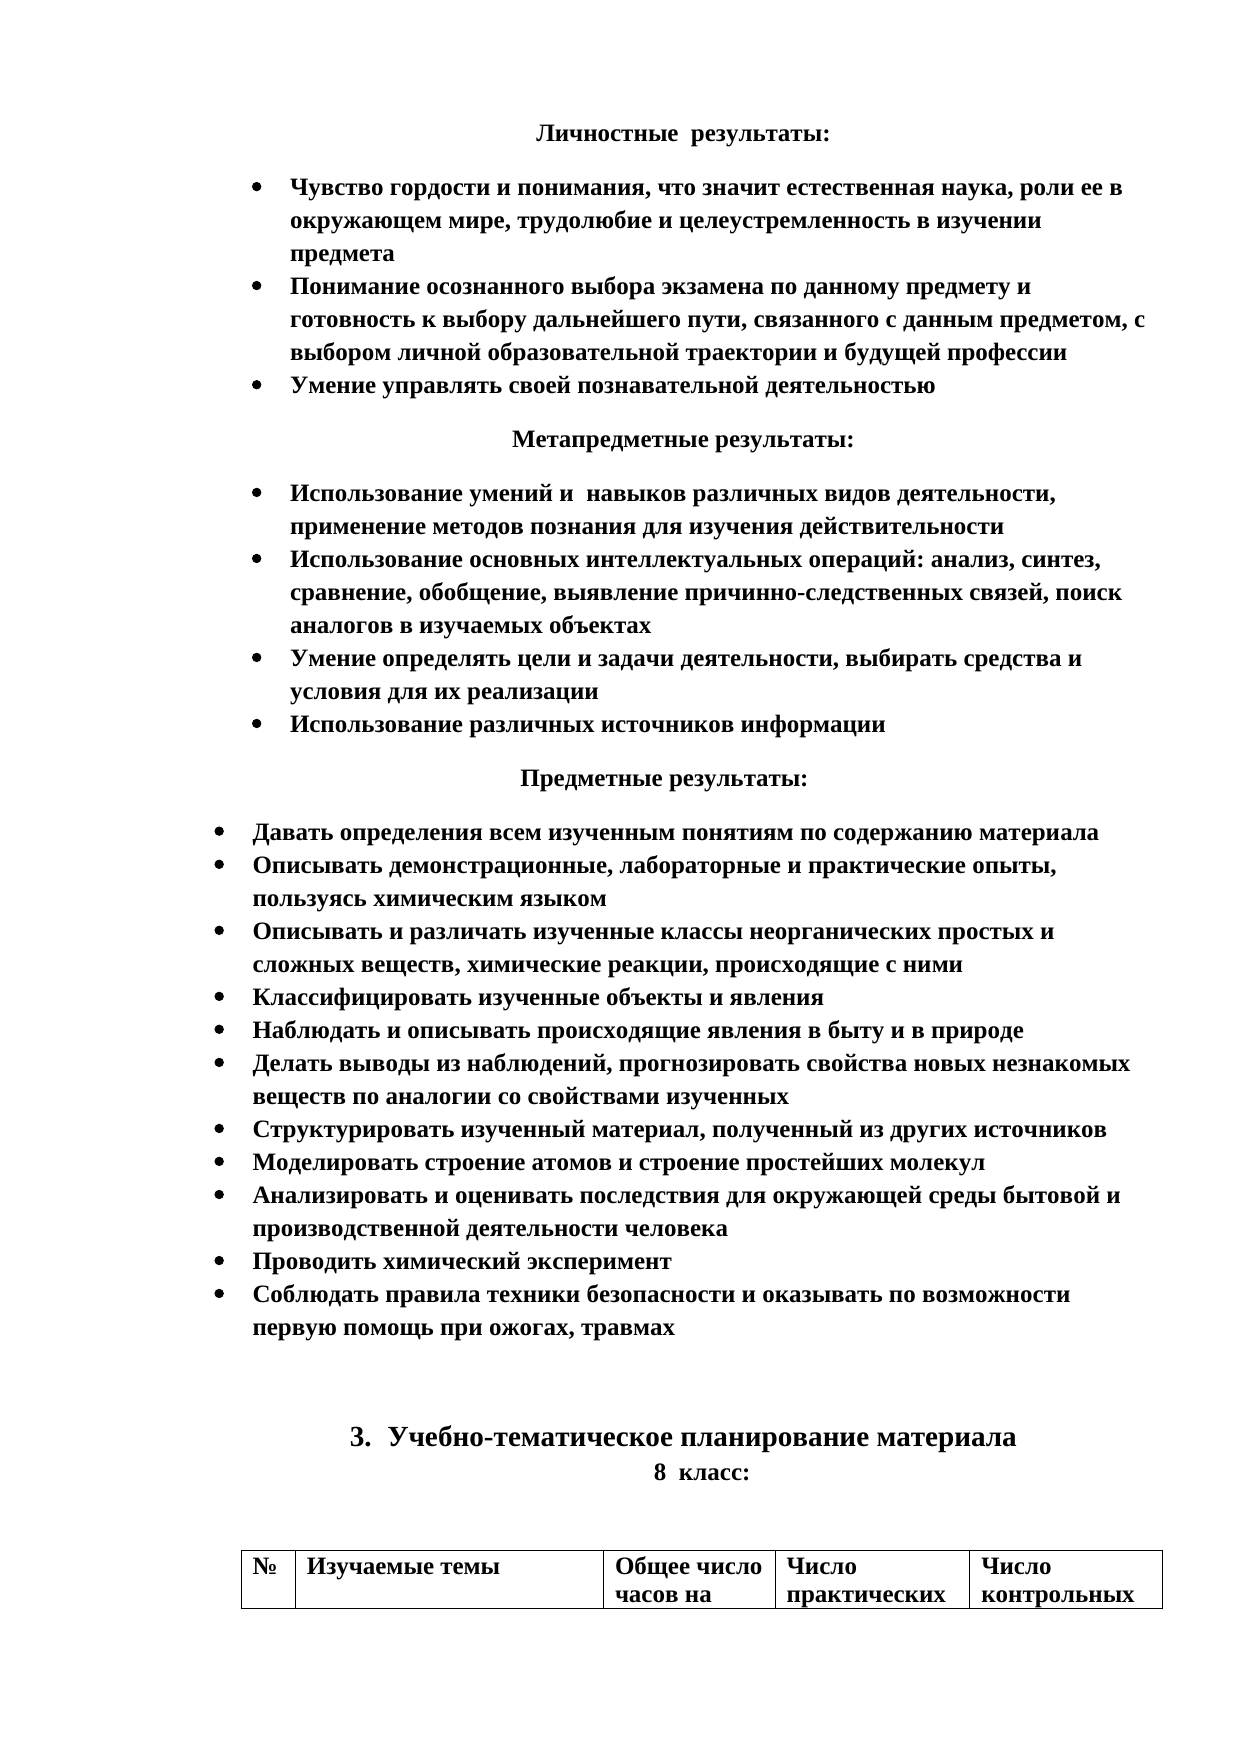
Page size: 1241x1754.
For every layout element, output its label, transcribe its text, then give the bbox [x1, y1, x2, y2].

list Наблюдать и описывать происходящие явления в быту и в природе [215, 1015, 1152, 1043]
list Описывать демонстрационные, лабораторные и практические опыты, пользуясь химическим языком [215, 850, 1152, 911]
text Метапредметные результаты: [215, 424, 1152, 453]
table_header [776, 1551, 969, 1608]
list Проводить химический эксперимент [215, 1246, 1152, 1275]
list Анализировать и оценивать последствия для окружающей среды бытовой и производственной деятельности человека [215, 1180, 1152, 1242]
list Умение управлять своей познавательной деятельностью [252, 370, 1152, 399]
table_header Изучаемые темы [296, 1551, 603, 1608]
list Давать определения всем изученным понятиям по содержанию материала [215, 817, 1152, 845]
list Классифицировать изученные объекты и явления [215, 982, 1152, 1011]
list Использование умений и навыков различных видов деятельности, применение методов познания для изучения действительности [252, 478, 1152, 539]
list 8 класс: [252, 1457, 1152, 1486]
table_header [970, 1551, 1162, 1608]
list Делать выводы из наблюдений, прогнозировать свойства новых незнакомых веществ по аналогии со свойствами изученных [215, 1048, 1152, 1109]
list Структурировать изученный материал, полученный из других источников [215, 1114, 1152, 1143]
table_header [604, 1551, 775, 1608]
list Моделировать строение атомов и строение простейших молекул [215, 1147, 1152, 1176]
list Использование основных интеллектуальных операций: анализ, синтез, сравнение, обобщение, выявление причинно-следственных связей, поиск аналогов в изучаемых объектах [252, 544, 1152, 639]
list Умение определять цели и задачи деятельности, выбирать средства и условия для их реализации [252, 643, 1152, 705]
text Личностные результаты: [215, 118, 1152, 147]
list Понимание осознанного выбора экзамена по данному предмету и готовность к выбору дальнейшего пути, связанного с данным предметом, с выбором личной образовательной траектории и будущей профессии [252, 271, 1152, 366]
text Предметные результаты: [177, 763, 1152, 792]
table_header № [242, 1551, 295, 1608]
list Чувство гордости и понимания, что значит естественная наука, роли ее в окружающем мире, трудолюбие и целеустремленность в изучении предмета [252, 172, 1152, 267]
list Соблюдать правила техники безопасности и оказывать по возможности первую помощь при ожогах, травмах [215, 1279, 1152, 1341]
list Учебно-тематическое планирование материала [215, 1419, 1152, 1452]
list Использование различных источников информации [252, 709, 1152, 738]
list Описывать и различать изученные классы неорганических простых и сложных веществ, химические реакции, происходящие с ними [215, 916, 1152, 977]
